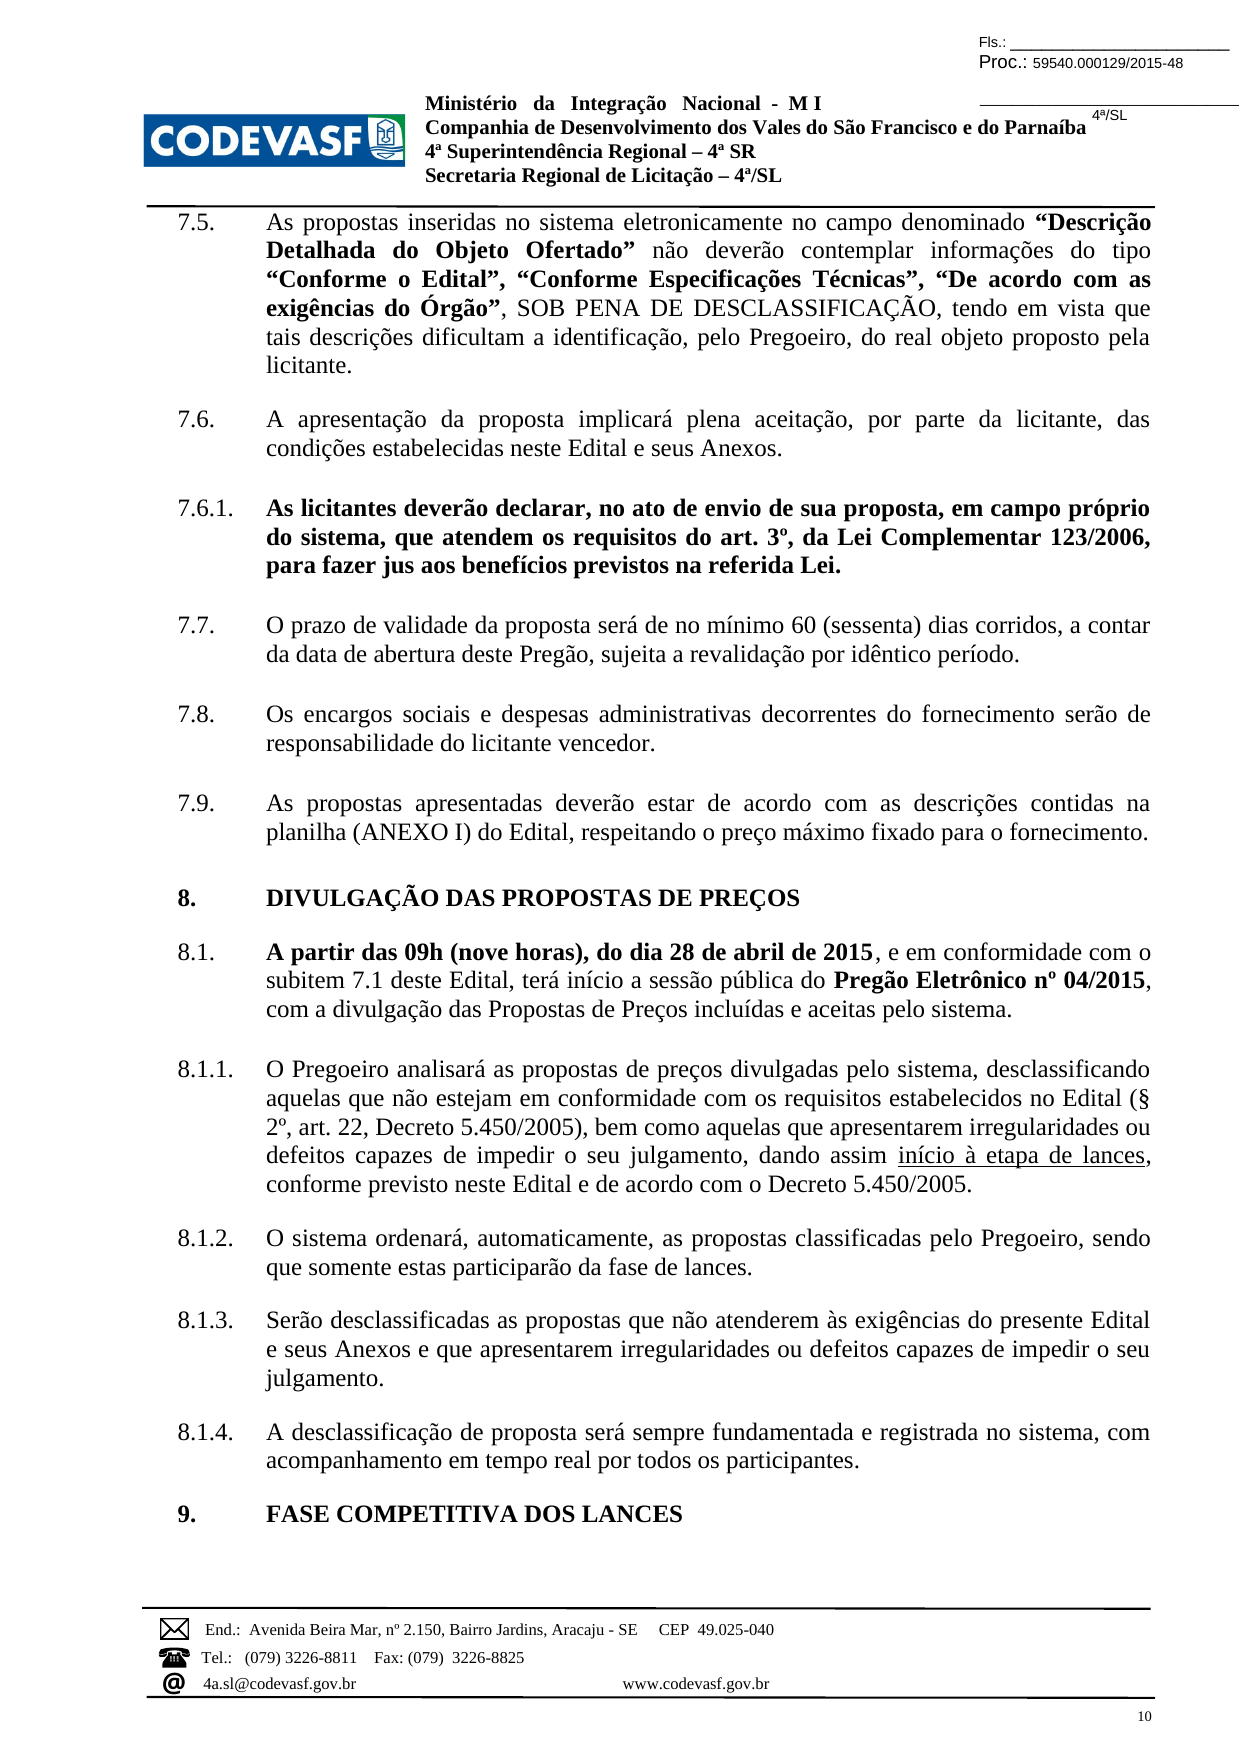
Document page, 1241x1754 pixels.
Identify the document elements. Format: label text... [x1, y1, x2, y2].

text 7.6.1. As licitantes deverão declarar, no ato de envio de sua proposta, em campo próprio do sistema, que atendem os requisitos do art. 3º, da Lei Complementar 123/2006, para fazer jus aos benefícios previstos na referida Lei. [177, 493, 1152, 579]
text 8.1. A partir das 09h (nove horas), do dia 28 de abril de 2015, e em conformidade com o subitem 7.1 deste Edital, terá início a sessão pública do Pregão Eletrônico nº 04/2015, com a divulgação das Propostas de Preços incluídas e aceitas pelo sistema. [177, 937, 1152, 1023]
text 8. DIVULGAÇÃO DAS PROPOSTAS DE PREÇOS [177, 883, 1152, 912]
text 7.8. Os encargos sociais e despesas administrativas decorrentes do fornecimento serão de responsabilidade do licitante vencedor. [177, 699, 1152, 757]
picture [143, 114, 406, 167]
text 7.5. As propostas inseridas no sistema eletronicamente no campo denominado “Descrição Detalhada do Objeto Ofertado” não deverão contemplar informações do tipo “Conforme o Edital”, “Conforme Especificações Técnicas”, “De acordo com as exigências do Órgão”, SOB PENA DE DESCLASSIFICAÇÃO, tendo em vista que tais descrições dificultam a identificação, pelo Pregoeiro, do real objeto proposto pela licitante. [177, 207, 1152, 379]
text 7.9. As propostas apresentadas deverão estar de acordo com as descrições contidas na planilha (ANEXO I) do Edital, respeitando o preço máximo fixado para o fornecimento. [177, 788, 1152, 846]
text 8.1.3. Serão desclassificadas as propostas que não atenderem às exigências do presente Edital e seus Anexos e que apresentarem irregularidades ou defeitos capazes de impedir o seu julgamento. [177, 1306, 1152, 1392]
text 8.1.1. O Pregoeiro analisará as propostas de preços divulgadas pelo sistema, desclassificando aquelas que não estejam em conformidade com os requisitos estabelecidos no Edital (§ 2º, art. 22, Decreto 5.450/2005), bem como aquelas que apresentarem irregularidades ou defeitos capazes de impedir o seu julgamento, dando assim início à etapa de lances, conforme previsto neste Edital e de acordo com o Decreto 5.450/2005. [177, 1054, 1152, 1198]
text 7.7. O prazo de validade da proposta será de no mínimo 60 (sessenta) dias corridos, a contar da data de abertura deste Pregão, sujeita a revalidação por idêntico período. [177, 611, 1152, 668]
text 8.1.2. O sistema ordenará, automaticamente, as propostas classificadas pelo Pregoeiro, sendo que somente estas participarão da fase de lances. [177, 1223, 1152, 1281]
text 8.1.4. A desclassificação de proposta será sempre fundamentada e registrada no sistema, com acompanhamento em tempo real por todos os participantes. [177, 1417, 1152, 1474]
text 9. FASE COMPETITIVA DOS LANCES [177, 1499, 1152, 1528]
text 7.6. A apresentação da proposta implicará plena aceitação, por parte da licitante, das condições estabelecidas neste Edital e seus Anexos. [177, 404, 1152, 462]
